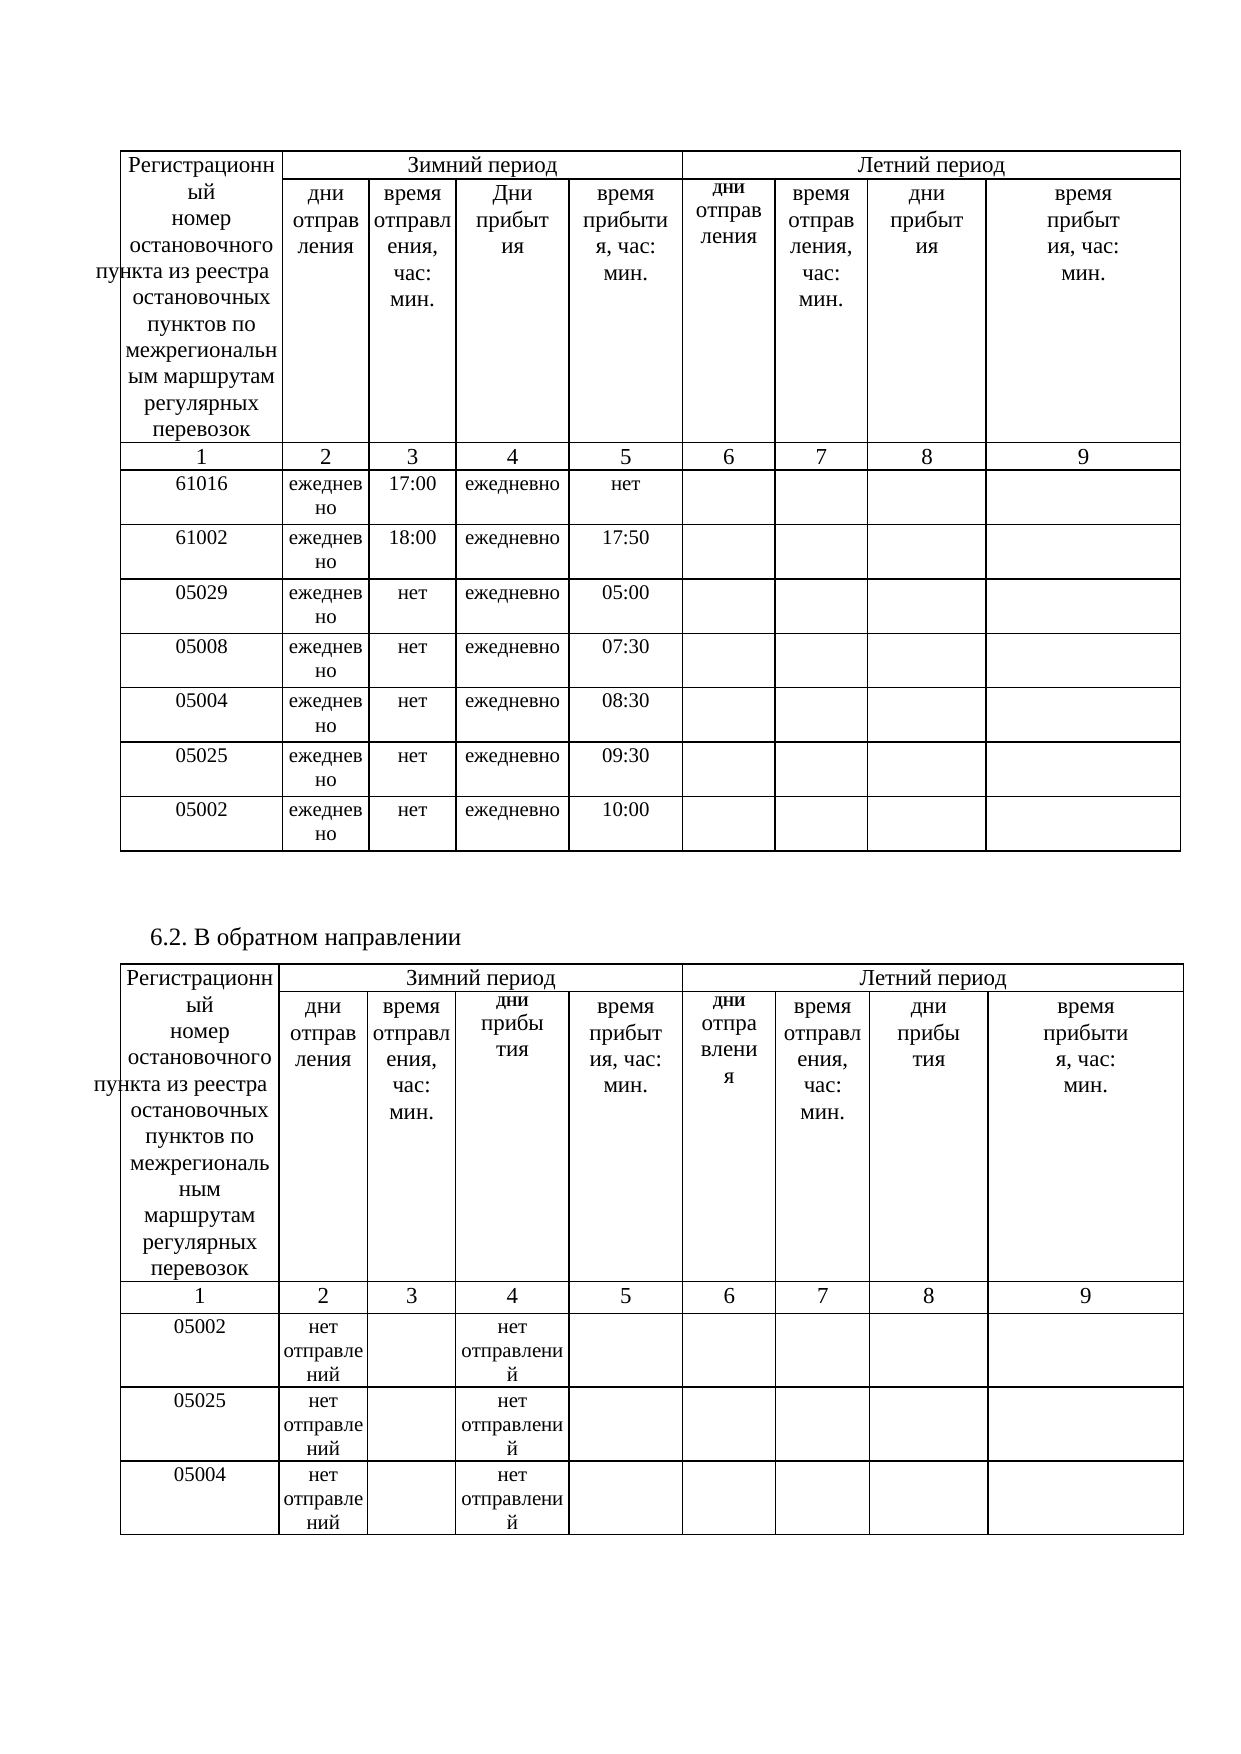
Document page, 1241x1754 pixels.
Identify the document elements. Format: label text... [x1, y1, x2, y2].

table_cell 05:00 [570, 580, 682, 632]
table_cell [868, 634, 985, 687]
table_cell [987, 743, 1180, 796]
table_cell [776, 797, 867, 850]
table_cell 3 [368, 1282, 455, 1312]
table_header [121, 965, 278, 1281]
table_cell дни прибы тия [870, 992, 987, 1281]
table_cell ДНИ отправ ления [683, 180, 774, 441]
table_cell время отправл ения, час: мин. [370, 180, 455, 441]
table_cell нет отправлений [280, 1388, 367, 1460]
table_cell 7 [776, 1282, 869, 1312]
table_cell время прибыт ия, час: мин. [570, 992, 682, 1281]
table_cell [868, 525, 985, 578]
table_cell [570, 1314, 682, 1386]
table_cell [683, 797, 774, 850]
table_cell нет отправлений [280, 1314, 367, 1386]
table_cell [776, 580, 867, 632]
table_header Зимний период [280, 965, 682, 991]
table_cell ежедневно [457, 580, 568, 632]
table_cell ежедневно [283, 743, 368, 796]
table_cell 61002 [121, 525, 282, 578]
table_cell [987, 525, 1180, 578]
table_cell нет отправлений [456, 1314, 568, 1386]
table_cell нет [370, 797, 455, 850]
table_cell [987, 797, 1180, 850]
table_cell дни прибыт ия [868, 180, 985, 441]
table_cell 4 [456, 1282, 568, 1312]
table_header Летний период [683, 965, 1183, 991]
table_cell время отправл ения, час: мин. [776, 992, 869, 1281]
table_cell нет отправлений [456, 1388, 568, 1460]
table_cell нет [570, 471, 682, 524]
table_cell [776, 1462, 869, 1534]
table_cell [683, 580, 774, 632]
table_cell [683, 743, 774, 796]
table_cell время прибыт ия, час: мин. [987, 180, 1180, 441]
table_cell 1 [121, 443, 282, 469]
table_cell 05025 [121, 743, 282, 796]
table_cell ежедневно [283, 634, 368, 687]
table_cell 05002 [121, 797, 282, 850]
table_cell [683, 634, 774, 687]
table_cell 6 [683, 1282, 775, 1312]
table_cell 61016 [121, 471, 282, 524]
table_cell время отправ ления, час: мин. [776, 180, 867, 441]
table_cell 17:00 [370, 471, 455, 524]
table_cell 05004 [121, 688, 282, 741]
table_cell 1 [121, 1282, 278, 1312]
table_cell 8 [868, 443, 985, 469]
table_cell [989, 1314, 1183, 1386]
table_cell ежедневно [457, 797, 568, 850]
table_cell [368, 1462, 455, 1534]
table_cell ежедневно [283, 525, 368, 578]
table_cell [776, 1388, 869, 1460]
table_cell 5 [570, 1282, 682, 1312]
table_cell ежедневно [283, 580, 368, 632]
table_cell [987, 634, 1180, 687]
table_cell [868, 688, 985, 741]
table_cell [776, 688, 867, 741]
table_cell [870, 1314, 987, 1386]
table_cell [683, 1388, 775, 1460]
table_cell 6 [683, 443, 774, 469]
table_cell нет [370, 743, 455, 796]
table_cell 9 [987, 443, 1180, 469]
table_cell 05008 [121, 634, 282, 687]
table_cell 4 [457, 443, 568, 469]
table_cell 8 [870, 1282, 987, 1312]
table_cell 09:30 [570, 743, 682, 796]
table_cell ДНИ отпра влени я [683, 992, 775, 1281]
table_cell [868, 743, 985, 796]
table_cell нет отправлений [456, 1462, 568, 1534]
table_cell ежедневно [457, 634, 568, 687]
table_cell 05025 [121, 1388, 278, 1460]
table_cell ежедневно [457, 525, 568, 578]
table_cell [987, 471, 1180, 524]
table_cell 05002 [121, 1314, 278, 1386]
table_cell [776, 525, 867, 578]
table_cell [683, 1314, 775, 1386]
table_cell 2 [283, 443, 368, 469]
table_cell [868, 797, 985, 850]
table_cell 3 [370, 443, 455, 469]
table_cell [870, 1388, 987, 1460]
table_cell Дни прибыт ия [457, 180, 568, 441]
table_cell ежедневно [457, 743, 568, 796]
table_cell [683, 471, 774, 524]
table_cell [683, 688, 774, 741]
table_cell 2 [280, 1282, 367, 1312]
table_cell 7 [776, 443, 867, 469]
table_cell нет отправлений [280, 1462, 367, 1534]
table_cell [987, 688, 1180, 741]
table_cell [570, 1462, 682, 1534]
table_header Регистрационный номер остановочного пункта из реестра остановочных пунктов по межрегиональным маршрутам регулярных перевозок [121, 152, 282, 441]
table_cell [570, 1388, 682, 1460]
table_cell ежедневно [283, 797, 368, 850]
table_cell ДНИ прибы тия [456, 992, 568, 1281]
table_cell 10:00 [570, 797, 682, 850]
table_cell [989, 1462, 1183, 1534]
table_cell 18:00 [370, 525, 455, 578]
table_cell [683, 525, 774, 578]
table_cell [987, 580, 1180, 632]
table_cell ежедневно [457, 688, 568, 741]
table_cell 17:50 [570, 525, 682, 578]
table_cell [776, 1314, 869, 1386]
table_cell нет [370, 688, 455, 741]
table_cell 5 [570, 443, 682, 469]
table_cell 9 [989, 1282, 1183, 1312]
table_cell 07:30 [570, 634, 682, 687]
table_cell 08:30 [570, 688, 682, 741]
table_cell [683, 1462, 775, 1534]
table_cell [776, 634, 867, 687]
table_cell дни отправ ления [283, 180, 368, 441]
table_cell [368, 1388, 455, 1460]
table_cell нет [370, 634, 455, 687]
table_header Зимний период [283, 152, 682, 178]
table_cell время прибыти я, час: мин. [570, 180, 682, 441]
table_cell время отправл ения, час: мин. [368, 992, 455, 1281]
table_cell [776, 471, 867, 524]
table_cell ежедневно [283, 688, 368, 741]
table_cell 05004 [121, 1462, 278, 1534]
table_cell 05029 [121, 580, 282, 632]
table_cell дни отправ ления [280, 992, 367, 1281]
table_cell [368, 1314, 455, 1386]
table_cell [776, 743, 867, 796]
table_cell [870, 1462, 987, 1534]
table_cell ежедневно [283, 471, 368, 524]
table_header Летний период [683, 152, 1180, 178]
table_cell время прибыти я, час: мин. [989, 992, 1183, 1281]
table_cell [868, 580, 985, 632]
table_cell [868, 471, 985, 524]
table_cell ежедневно [457, 471, 568, 524]
table_cell нет [370, 580, 455, 632]
text 6.2. В обратном направлении [150, 922, 1090, 950]
table_cell [989, 1388, 1183, 1460]
